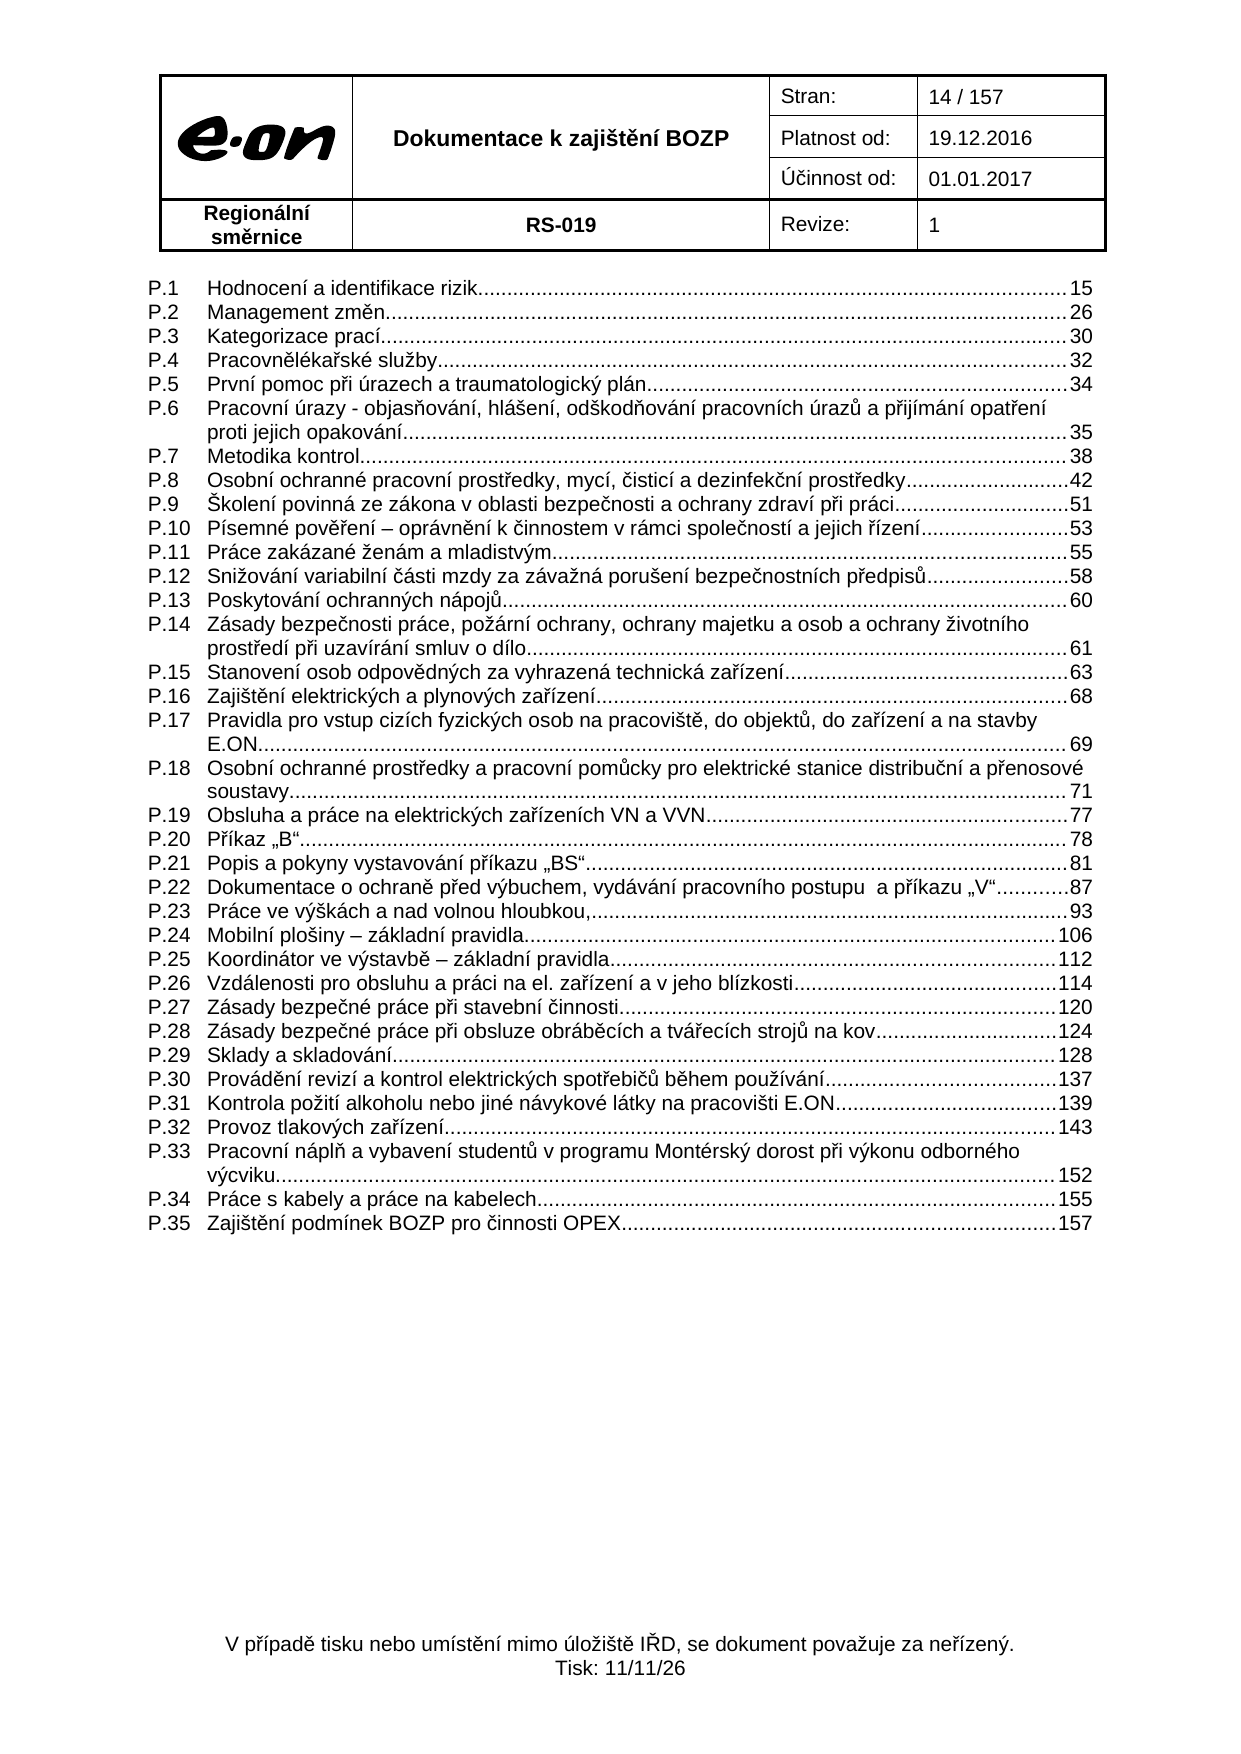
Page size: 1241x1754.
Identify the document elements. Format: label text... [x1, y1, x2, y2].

text P.27 Zásady bezpečné práce při stavební činnosti 120 [148, 995, 1092, 1019]
text P.17 Pravidla pro vstup cizích fyzických osob na pracoviště, do objektů, do zařízení a na stavby E.ON 69 [148, 707, 1092, 755]
text P.13 Poskytování ochranných nápojů 60 [148, 588, 1092, 612]
text P.8 Osobní ochranné pracovní prostředky, mycí, čisticí a dezinfekční prostředky 42 [148, 468, 1092, 492]
text P.34 Práce s kabely a práce na kabelech 155 [148, 1187, 1092, 1211]
text P.22 Dokumentace o ochraně před výbuchem, vydávání pracovního postupu a příkazu „V“ 87 [148, 875, 1092, 899]
text P.15 Stanovení osob odpovědných za vyhrazená technická zařízení 63 [148, 659, 1092, 683]
text P.30 Provádění revizí a kontrol elektrických spotřebičů během používání 137 [148, 1067, 1092, 1091]
text P.4 Pracovnělékařské služby 32 [148, 348, 1092, 372]
text P.19 Obsluha a práce na elektrických zařízeních VN a VVN 77 [148, 803, 1092, 827]
text P.12 Snižování variabilní části mzdy za závažná porušení bezpečnostních předpisů 58 [148, 564, 1092, 588]
text P.29 Sklady a skladování 128 [148, 1043, 1092, 1067]
text P.28 Zásady bezpečné práce při obsluze obráběcích a tvářecích strojů na kov 124 [148, 1019, 1092, 1043]
text P.31 Kontrola požití alkoholu nebo jiné návykové látky na pracovišti E.ON 139 [148, 1091, 1092, 1115]
text P.5 První pomoc při úrazech a traumatologický plán 34 [148, 372, 1092, 396]
text P.33 Pracovní náplň a vybavení studentů v programu Montérský dorost při výkonu odborného výcviku 152 [148, 1139, 1092, 1187]
text P.14 Zásady bezpečnosti práce, požární ochrany, ochrany majetku a osob a ochrany životního prostředí při uzavírání smluv o dílo 61 [148, 612, 1092, 659]
text P.24 Mobilní plošiny – základní pravidla 106 [148, 923, 1092, 947]
text P.7 Metodika kontrol 38 [148, 444, 1092, 468]
text P.11 Práce zakázané ženám a mladistvým 55 [148, 540, 1092, 564]
text P.20 Příkaz „B“ 78 [148, 827, 1092, 851]
text P.21 Popis a pokyny vystavování příkazu „BS“ 81 [148, 851, 1092, 875]
text P.10 Písemné pověření – oprávnění k činnostem v rámci společností a jejich řízení 53 [148, 516, 1092, 540]
text P.26 Vzdálenosti pro obsluhu a práci na el. zařízení a v jeho blízkosti 114 [148, 971, 1092, 995]
text P.2 Management změn 26 [148, 300, 1092, 324]
text P.32 Provoz tlakových zařízení 143 [148, 1115, 1092, 1139]
text P.35 Zajištění podmínek BOZP pro činnosti OPEX 157 [148, 1211, 1092, 1234]
text P.9 Školení povinná ze zákona v oblasti bezpečnosti a ochrany zdraví při práci 51 [148, 492, 1092, 516]
text P.6 Pracovní úrazy - objasňování, hlášení, odškodňování pracovních úrazů a přijímání opatření proti jejich opakování 35 [148, 396, 1092, 444]
text P.3 Kategorizace prací 30 [148, 324, 1092, 348]
text P.16 Zajištění elektrických a plynových zařízení 68 [148, 683, 1092, 707]
text P.23 Práce ve výškách a nad volnou hloubkou, 93 [148, 899, 1092, 923]
text P.18 Osobní ochranné prostředky a pracovní pomůcky pro elektrické stanice distribuční a přenosové soustavy 71 [148, 755, 1092, 803]
text P.25 Koordinátor ve výstavbě – základní pravidla 112 [148, 947, 1092, 971]
text P.1 Hodnocení a identifikace rizik 15 [148, 276, 1092, 300]
